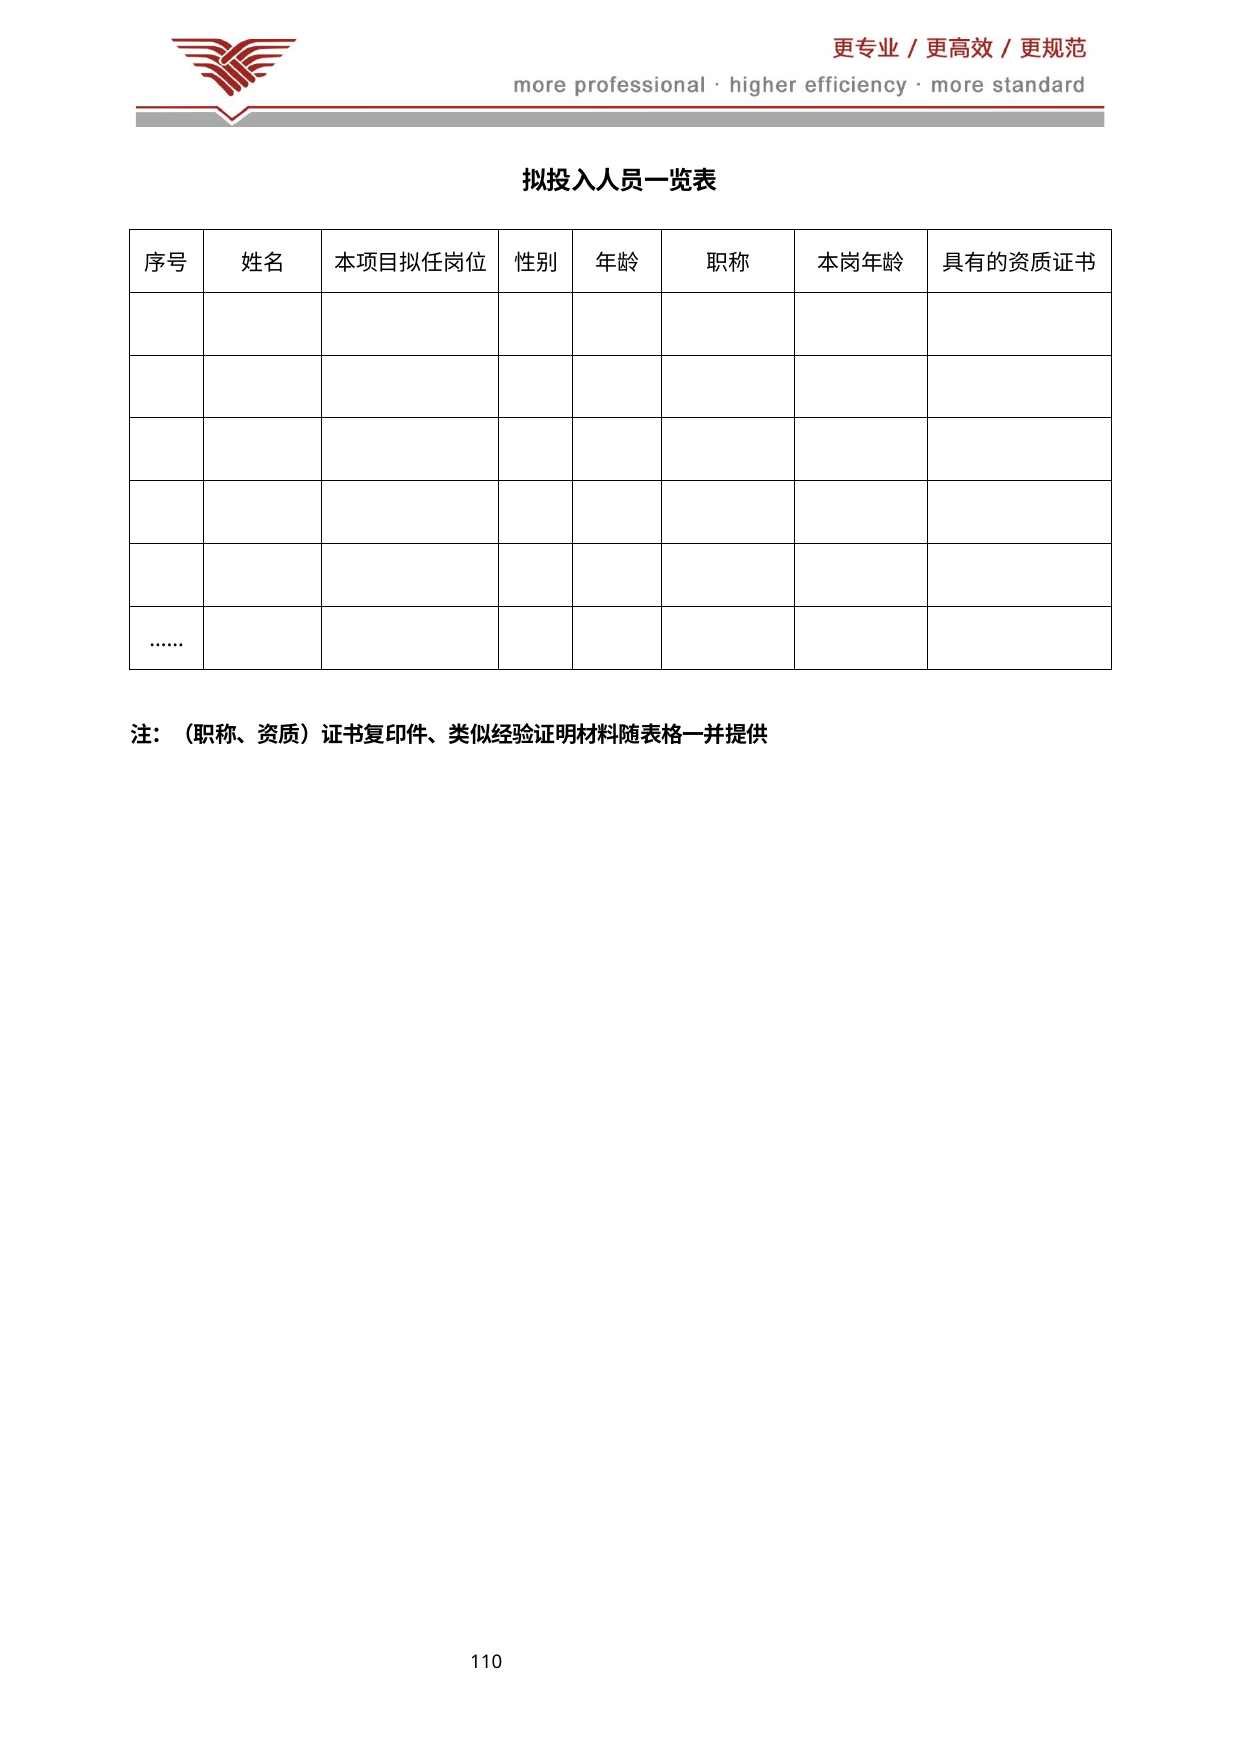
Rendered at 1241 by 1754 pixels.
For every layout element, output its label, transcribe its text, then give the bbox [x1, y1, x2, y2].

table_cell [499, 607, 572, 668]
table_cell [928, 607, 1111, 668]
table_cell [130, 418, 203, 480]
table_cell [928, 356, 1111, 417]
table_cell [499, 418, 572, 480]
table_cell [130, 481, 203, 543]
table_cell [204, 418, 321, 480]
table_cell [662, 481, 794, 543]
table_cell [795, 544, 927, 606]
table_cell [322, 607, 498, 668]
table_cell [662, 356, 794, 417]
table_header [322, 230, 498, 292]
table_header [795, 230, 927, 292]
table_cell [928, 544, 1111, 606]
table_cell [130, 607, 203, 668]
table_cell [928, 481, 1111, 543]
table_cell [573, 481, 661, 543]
picture [135, 14, 1105, 127]
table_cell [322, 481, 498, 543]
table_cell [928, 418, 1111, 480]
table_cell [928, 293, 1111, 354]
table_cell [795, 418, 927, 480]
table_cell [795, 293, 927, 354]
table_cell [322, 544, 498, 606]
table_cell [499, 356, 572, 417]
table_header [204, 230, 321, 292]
text 拟投入人员一览表 [130, 146, 1110, 211]
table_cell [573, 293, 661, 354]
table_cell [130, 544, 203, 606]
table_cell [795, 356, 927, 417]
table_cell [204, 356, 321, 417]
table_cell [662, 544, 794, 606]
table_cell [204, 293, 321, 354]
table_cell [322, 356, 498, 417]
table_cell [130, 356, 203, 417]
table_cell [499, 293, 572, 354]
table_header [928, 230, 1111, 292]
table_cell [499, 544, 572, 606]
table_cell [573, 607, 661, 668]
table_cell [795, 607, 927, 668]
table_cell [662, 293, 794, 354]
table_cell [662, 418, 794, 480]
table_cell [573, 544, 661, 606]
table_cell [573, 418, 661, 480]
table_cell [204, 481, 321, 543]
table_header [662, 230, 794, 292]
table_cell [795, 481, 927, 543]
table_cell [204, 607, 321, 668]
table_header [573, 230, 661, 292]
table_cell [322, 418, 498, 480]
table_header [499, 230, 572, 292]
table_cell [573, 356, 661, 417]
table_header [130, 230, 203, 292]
text 注：（职称、资质）证书复印件、类似经验证明材料随表格一并提供 [130, 717, 1110, 749]
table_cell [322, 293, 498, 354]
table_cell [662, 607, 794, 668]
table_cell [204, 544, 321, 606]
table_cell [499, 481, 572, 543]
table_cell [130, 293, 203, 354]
